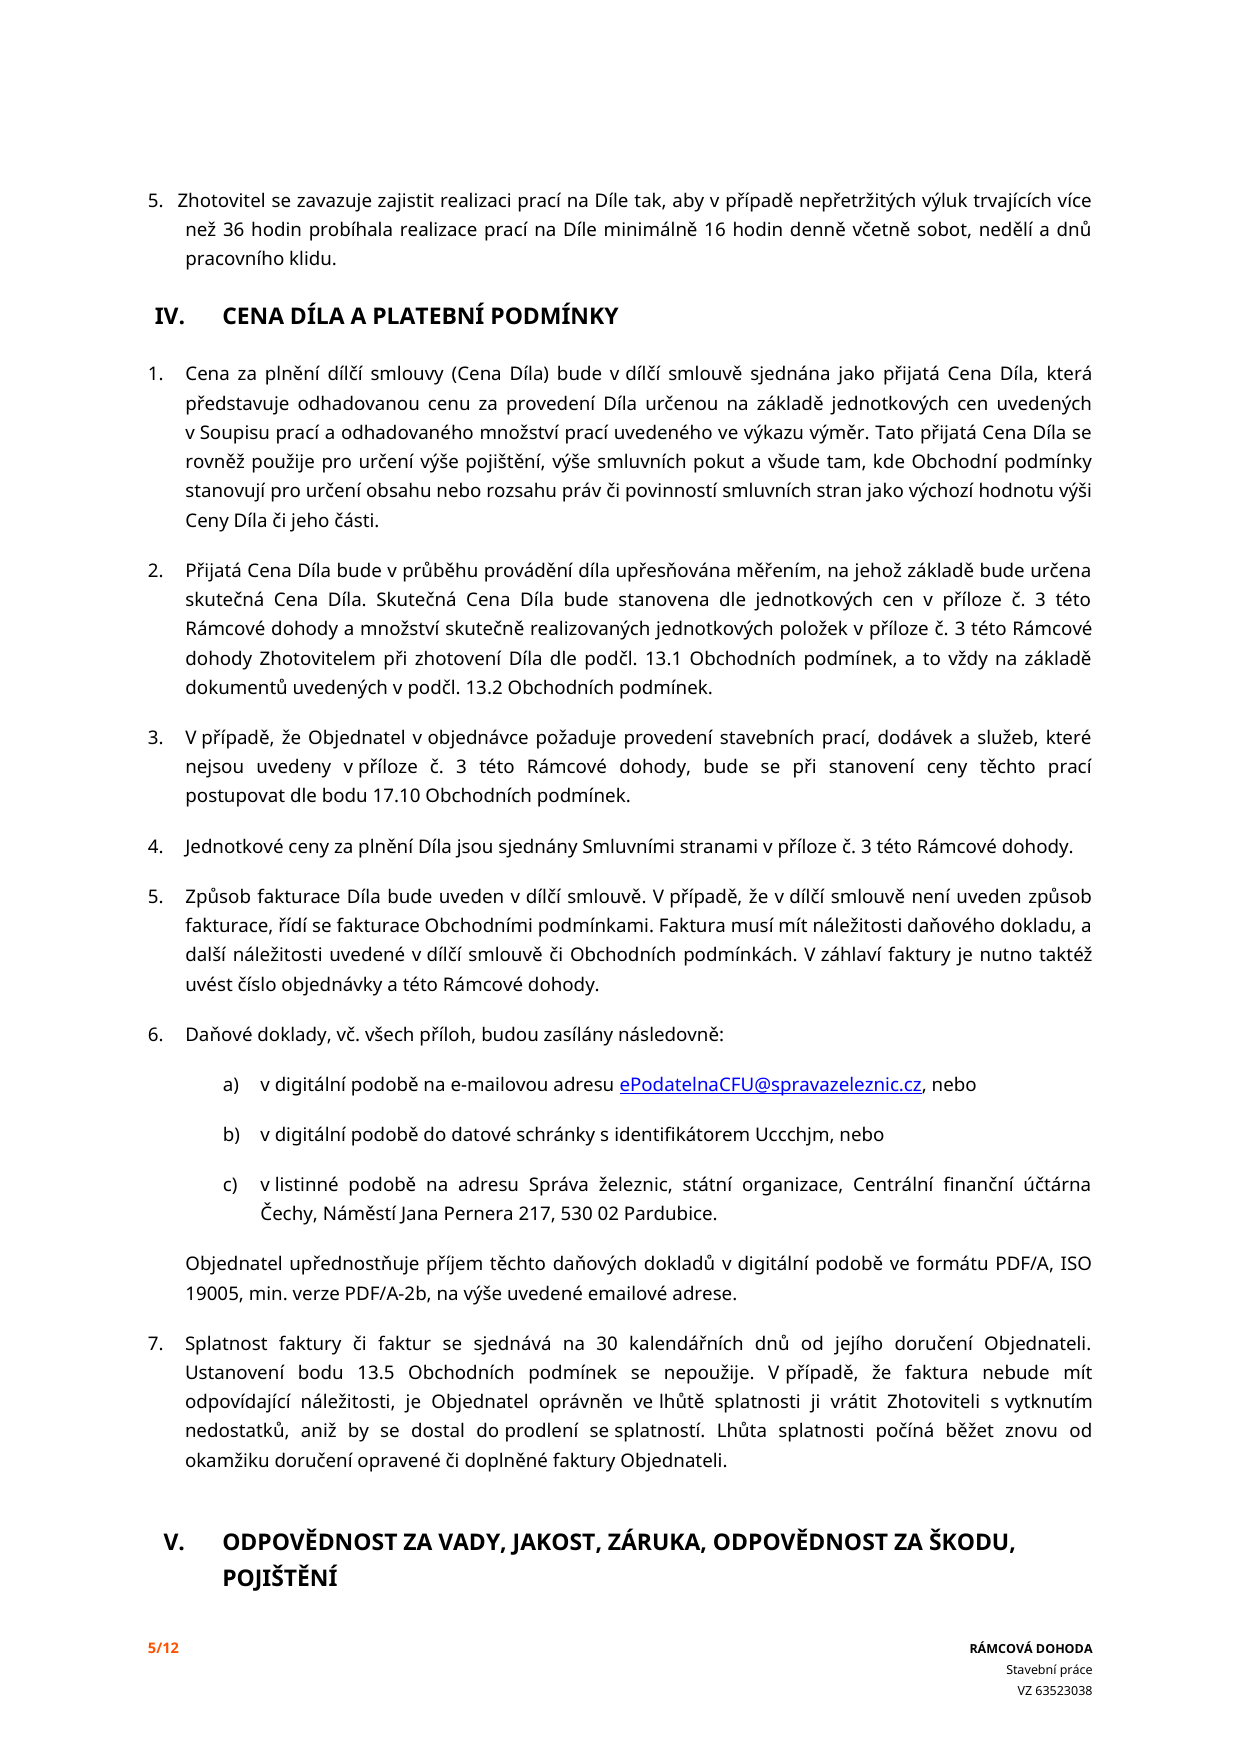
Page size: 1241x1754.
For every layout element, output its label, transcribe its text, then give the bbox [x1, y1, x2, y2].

text Zhotovitel se zavazuje zajistit realizaci prací na Díle tak, aby v případě nepřetržitých výluk trvajících více než 36 hodin probíhala realizace prací na Díle minimálně 16 hodin denně včetně sobot, nedělí a dnů pracovního klidu. [148, 187, 1093, 271]
list Způsob fakturace Díla bude uveden v dílčí smlouvě. V případě, že v dílčí smlouvě není uveden způsob fakturace, řídí se fakturace Obchodními podmínkami. Faktura musí mít náležitosti daňového dokladu, a další náležitosti uvedené v dílčí smlouvě či Obchodních podmínkách. V záhlaví faktury je nutno taktéž uvést číslo objednávky a této Rámcové dohody. [148, 883, 1093, 996]
list Splatnost faktury či faktur se sjednává na 30 kalendářních dnů od jejího doručení Objednateli. Ustanovení bodu 13.5 Obchodních podmínek se nepoužije. V případě, že faktura nebude mít odpovídající náležitosti, je Objednatel oprávněn ve lhůtě splatnosti ji vrátit Zhotoviteli s vytknutím nedostatků, aniž by se dostal do prodlení se splatností. Lhůta splatnosti počíná běžet znovu od okamžiku doručení opravené či doplněné faktury Objednateli. [148, 1330, 1093, 1473]
list V případě, že Objednatel v objednávce požaduje provedení stavebních prací, dodávek a služeb, které nejsou uvedeny v příloze č. 3 této Rámcové dohody, bude se při stanovení ceny těchto prací postupovat dle bodu 17.10 Obchodních podmínek. [148, 724, 1093, 808]
list Daňové doklady, vč. všech příloh, budou zasílány následovně: [148, 1021, 1093, 1046]
list v digitální podobě na e-mailovou adresu ePodatelnaCFU@spravazeleznic.cz, nebo [223, 1071, 1093, 1097]
list v digitální podobě do datové schránky s identifikátorem Uccchjm, nebo [223, 1121, 1093, 1147]
list Objednatel upřednostňuje příjem těchto daňových dokladů v digitální podobě ve formátu PDF/A, ISO 19005, min. verze PDF/A-2b, na výše uvedené emailové adrese. [185, 1251, 1093, 1305]
list Přijatá Cena Díla bude v průběhu provádění díla upřesňována měřením, na jehož základě bude určena skutečná Cena Díla. Skutečná Cena Díla bude stanovena dle jednotkových cen v příloze č. 3 této Rámcové dohody a množství skutečně realizovaných jednotkových položek v příloze č. 3 této Rámcové dohody Zhotovitelem při zhotovení Díla dle podčl. 13.1 Obchodních podmínek, a to vždy na základě dokumentů uvedených v podčl. 13.2 Obchodních podmínek. [148, 557, 1093, 700]
list ODPOVĚDNOST ZA VADY, JAKOST, ZÁRUKA, ODPOVĚDNOST ZA ŠKODU, POJIŠTĚNÍ [185, 1526, 1093, 1593]
list v listinné podobě na adresu Správa železnic, státní organizace, Centrální finanční účtárna Čechy, Náměstí Jana Pernera 217, 530 02 Pardubice. [223, 1171, 1093, 1226]
list CENA DÍLA A PLATEBNÍ PODMÍNKY [185, 300, 1093, 331]
list Jednotkové ceny za plnění Díla jsou sjednány Smluvními stranami v příloze č. 3 této Rámcové dohody. [148, 833, 1093, 858]
list Cena za plnění dílčí smlouvy (Cena Díla) bude v dílčí smlouvě sjednána jako přijatá Cena Díla, která představuje odhadovanou cenu za provedení Díla určenou na základě jednotkových cen uvedených v Soupisu prací a odhadovaného množství prací uvedeného ve výkazu výměr. Tato přijatá Cena Díla se rovněž použije pro určení výše pojištění, výše smluvních pokut a všude tam, kde Obchodní podmínky stanovují pro určení obsahu nebo rozsahu práv či povinností smluvních stran jako výchozí hodnotu výši Ceny Díla či jeho části. [148, 361, 1093, 532]
